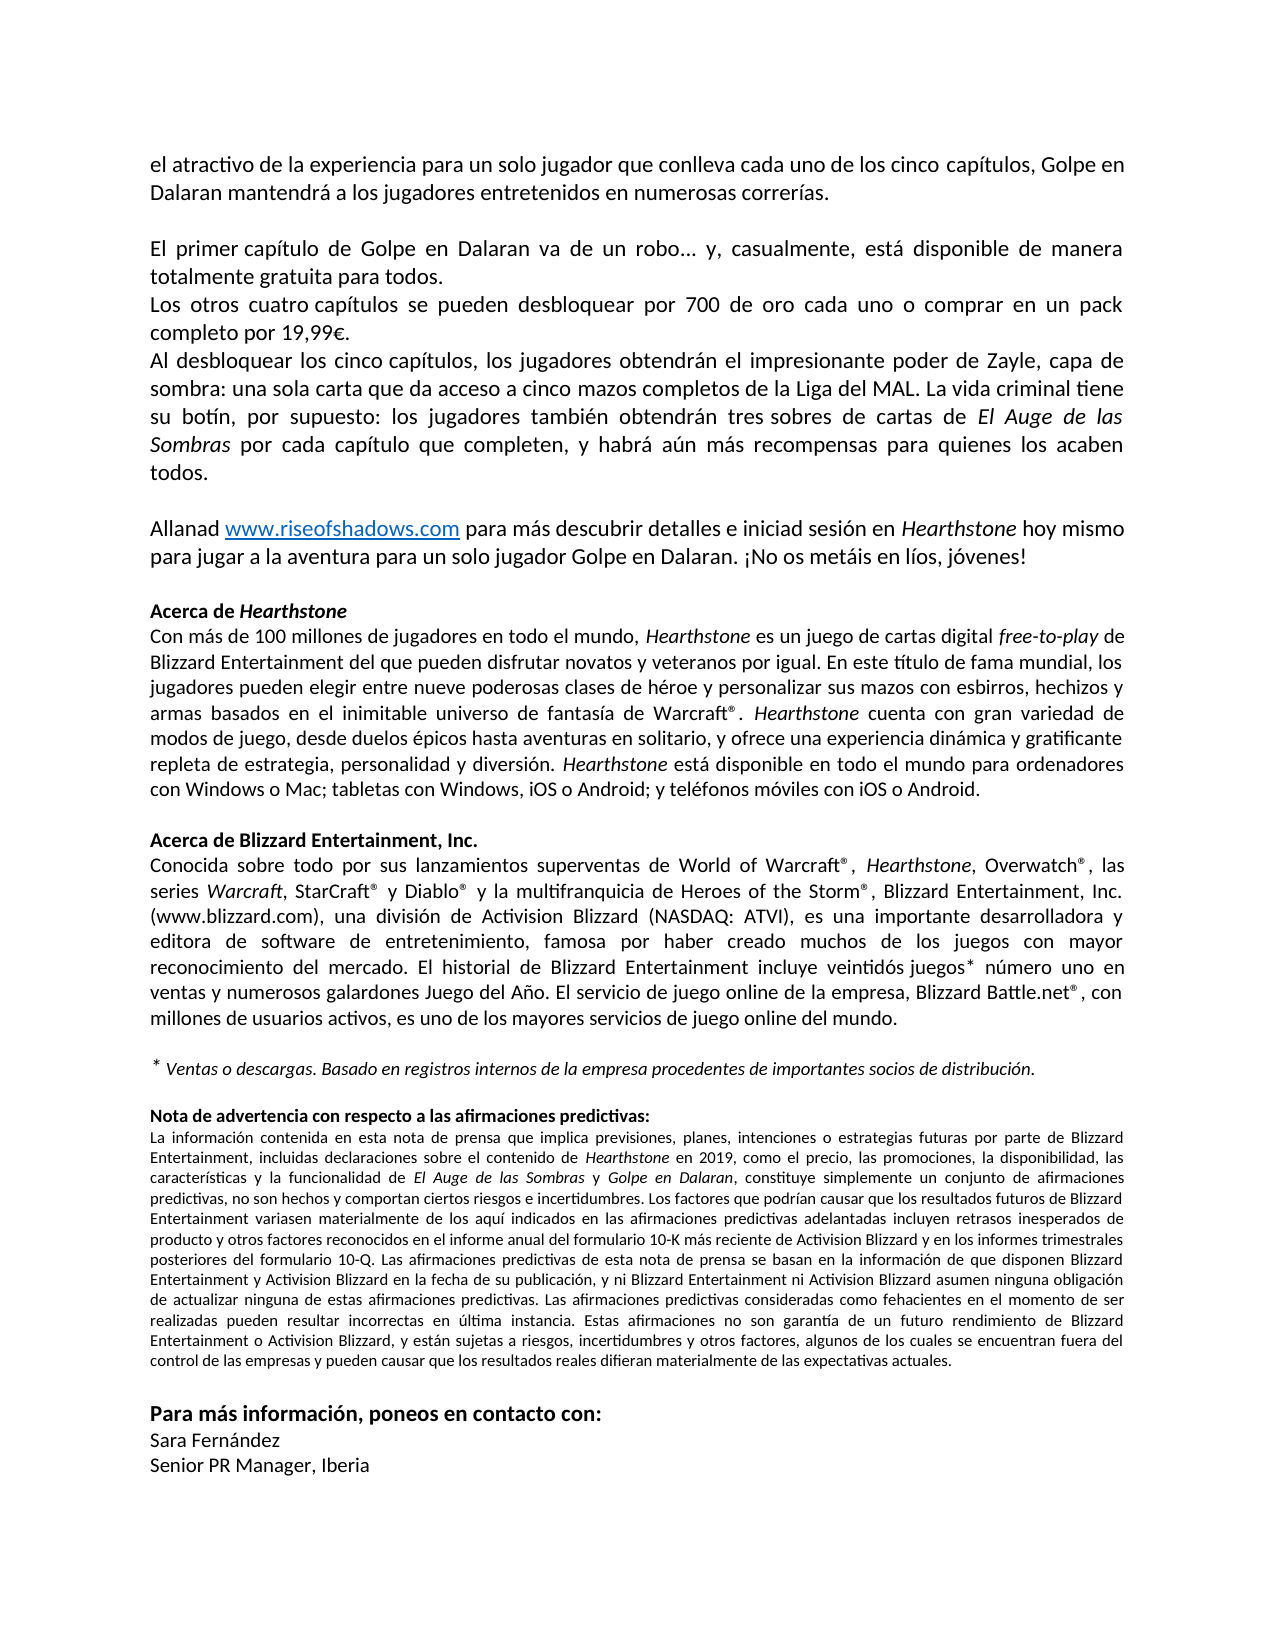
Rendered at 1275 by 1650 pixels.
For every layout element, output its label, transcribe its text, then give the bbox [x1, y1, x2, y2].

text Acerca de Blizzard Entertainment, Inc. [150, 827, 1125, 852]
text * Ventas o descargas. Basado en registros internos de la empresa procedentes de importantes socios de distribución. [150, 1053, 1125, 1081]
text Conocida sobre todo por sus lanzamientos superventas de World of Warcraft®, Hearthstone, Overwatch®, las series Warcraft, StarCraft® y Diablo® y la multifranquicia de Heroes of the Storm®, Blizzard Entertainment, Inc. (www.blizzard.com), una división de Activision Blizzard (NASDAQ: ATVI), es una importante desarrolladora y editora de software de entretenimiento, famosa por haber creado muchos de los juegos con mayor reconocimiento del mercado. El historial de Blizzard Entertainment incluye veintidós juegos* número uno en ventas y numerosos galardones Juego del Año. El servicio de juego online de la empresa, Blizzard Battle.net®, con millones de usuarios activos, es uno de los mayores servicios de juego online del mundo. [150, 852, 1125, 1030]
text Con más de 100 millones de jugadores en todo el mundo, Hearthstone es un juego de cartas digital free-to-play de Blizzard Entertainment del que pueden disfrutar novatos y veteranos por igual. En este título de fama mundial, los jugadores pueden elegir entre nueve poderosas clases de héroe y personalizar sus mazos con esbirros, hechizos y armas basados en el inimitable universo de fantasía de Warcraft®. Hearthstone cuenta con gran variedad de modos de juego, desde duelos épicos hasta aventuras en solitario, y ofrece una experiencia dinámica y gratificante repleta de estrategia, personalidad y diversión. Hearthstone está disponible en todo el mundo para ordenadores con Windows o Mac; tabletas con Windows, iOS o Android; y teléfonos móviles con iOS o Android. [150, 624, 1125, 802]
text El primer capítulo de Golpe en Dalaran va de un robo... y, casualmente, está disponible de manera totalmente gratuita para todos. [150, 234, 1125, 290]
text Al desbloquear los cinco capítulos, los jugadores obtendrán el impresionante poder de Zayle, capa de sombra: una sola carta que da acceso a cinco mazos completos de la Liga del MAL. La vida criminal tiene su botín, por supuesto: los jugadores también obtendrán tres sobres de cartas de El Auge de las Sombras por cada capítulo que completen, y habrá aún más recompensas para quienes los acaben todos. [150, 346, 1125, 486]
text Senior PR Manager, Iberia [150, 1452, 1125, 1478]
text Para más información, poneos en contacto con: [150, 1399, 1125, 1427]
text Sara Fernández [150, 1427, 1125, 1452]
text Nota de advertencia con respecto a las afirmaciones predictivas: [150, 1081, 1125, 1127]
text Allanad www.riseofshadows.com para más descubrir detalles e iniciad sesión en Hearthstone hoy mismo para jugar a la aventura para un solo jugador Golpe en Dalaran. ¡No os metáis en líos, jóvenes! [150, 514, 1125, 570]
text Los otros cuatro capítulos se pueden desbloquear por 700 de oro cada uno o comprar en un pack completo por 19,99€. [150, 290, 1125, 346]
text La información contenida en esta nota de prensa que implica previsiones, planes, intenciones o estrategias futuras por parte de Blizzard Entertainment, incluidas declaraciones sobre el contenido de Hearthstone en 2019, como el precio, las promociones, la disponibilidad, las características y la funcionalidad de El Auge de las Sombras y Golpe en Dalaran, constituye simplemente un conjunto de afirmaciones predictivas, no son hechos y comportan ciertos riesgos e incertidumbres. Los factores que podrían causar que los resultados futuros de Blizzard Entertainment variasen materialmente de los aquí indicados en las afirmaciones predictivas adelantadas incluyen retrasos inesperados de producto y otros factores reconocidos en el informe anual del formulario 10-K más reciente de Activision Blizzard y en los informes trimestrales posteriores del formulario 10-Q. Las afirmaciones predictivas de esta nota de prensa se basan en la información de que disponen Blizzard Entertainment y Activision Blizzard en la fecha de su publicación, y ni Blizzard Entertainment ni Activision Blizzard asumen ninguna obligación de actualizar ninguna de estas afirmaciones predictivas. Las afirmaciones predictivas consideradas como fehacientes en el momento de ser realizadas pueden resultar incorrectas en última instancia. Estas afirmaciones no son garantía de un futuro rendimiento de Blizzard Entertainment o Activision Blizzard, y están sujetas a riesgos, incertidumbres y otros factores, algunos de los cuales se encuentran fuera del control de las empresas y pueden causar que los resultados reales difieran materialmente de las expectativas actuales. [150, 1127, 1125, 1371]
text Acerca de Hearthstone [150, 598, 1125, 624]
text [150, 150, 1125, 206]
